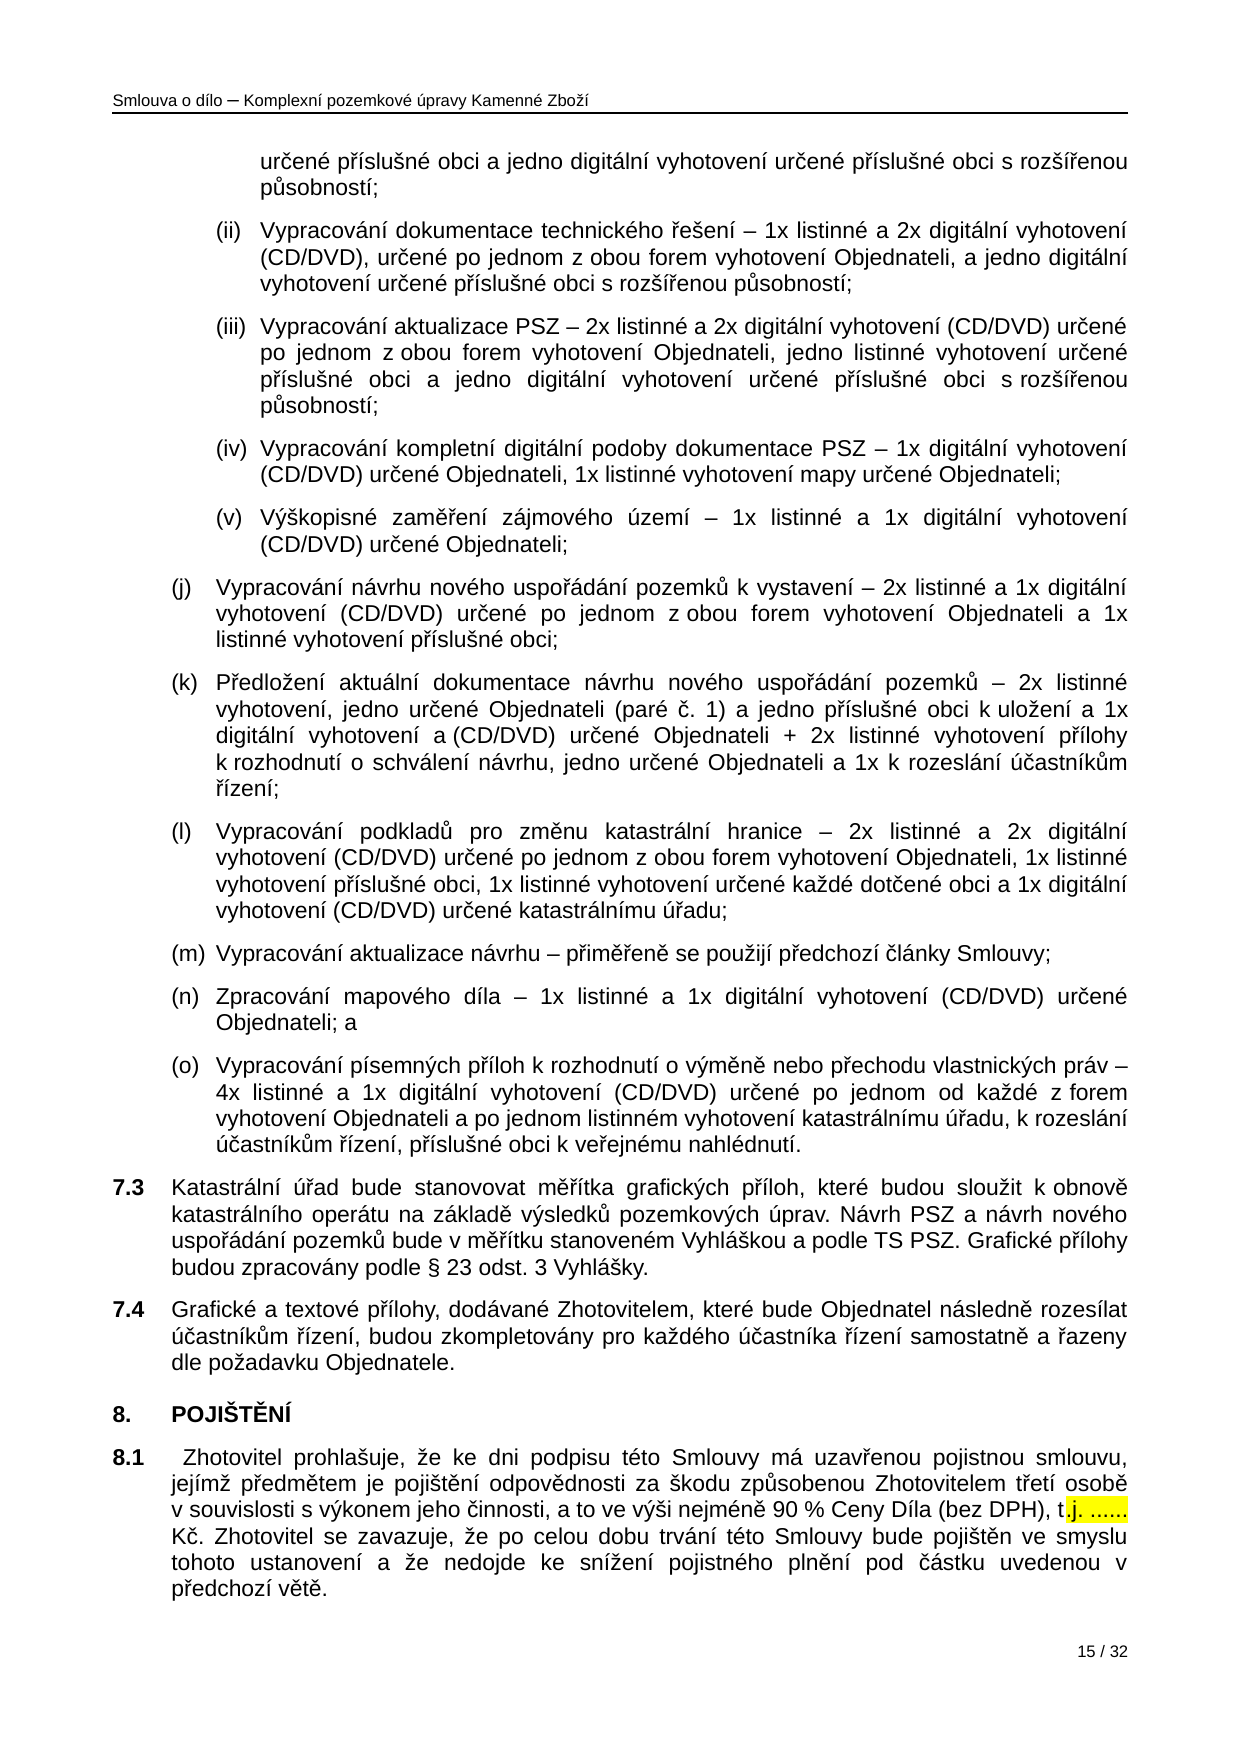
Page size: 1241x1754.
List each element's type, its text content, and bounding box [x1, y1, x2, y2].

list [216, 148, 1128, 200]
list Vypracování aktualizace návrhu – přiměřeně se použijí předchozí články Smlouvy; [171, 940, 1128, 966]
list Výškopisné zaměření zájmového území – 1x listinné a 1x digitální vyhotovení (CD/DVD) určené Objednateli; [216, 504, 1128, 557]
list Vypracování dokumentace technického řešení – 1x listinné a 2x digitální vyhotovení (CD/DVD), určené po jednom z obou forem vyhotovení Objednateli, a jedno digitální vyhotovení určené příslušné obci s rozšířenou působností; [216, 217, 1128, 296]
list Vypracování kompletní digitální podoby dokumentace PSZ – 1x digitální vyhotovení (CD/DVD) určené Objednateli, 1x listinné vyhotovení mapy určené Objednateli; [216, 435, 1128, 488]
list Vypracování písemných příloh k rozhodnutí o výměně nebo přechodu vlastnických práv – 4x listinné a 1x digitální vyhotovení (CD/DVD) určené po jednom od každé z forem vyhotovení Objednateli a po jednom listinném vyhotovení katastrálnímu úřadu, k rozeslání účastníkům řízení, příslušné obci k veřejnému nahlédnutí. [171, 1052, 1128, 1158]
list Zpracování mapového díla – 1x listinné a 1x digitální vyhotovení (CD/DVD) určené Objednateli; a [171, 983, 1128, 1036]
list Vypracování návrhu nového uspořádání pozemků k vystavení – 2x listinné a 1x digitální vyhotovení (CD/DVD) určené po jednom z obou forem vyhotovení Objednateli a 1x listinné vyhotovení příslušné obci; [171, 574, 1128, 653]
text Grafické a textové přílohy, dodávané Zhotovitelem, které bude Objednatel následně rozesílat účastníkům řízení, budou zkompletovány pro každého účastníka řízení samostatně a řazeny dle požadavku Objednatele. [112, 1296, 1128, 1376]
text Zhotovitel prohlašuje, že ke dni podpisu této Smlouvy má uzavřenou pojistnou smlouvu, jejímž předmětem je pojištění odpovědnosti za škodu způsobenou Zhotovitelem třetí osobě v souvislosti s výkonem jeho činnosti, a to ve výši nejméně 90 % Ceny Díla (bez DPH), t.j. ...... Kč. Zhotovitel se zavazuje, že po celou dobu trvání této Smlouvy bude pojištěn ve smyslu tohoto ustanovení a že nedojde ke snížení pojistného plnění pod částku uvedenou v předchozí větě. [112, 1443, 1128, 1602]
list Vypracování aktualizace PSZ – 2x listinné a 2x digitální vyhotovení (CD/DVD) určené po jednom z obou forem vyhotovení Objednateli, jedno listinné vyhotovení určené příslušné obci a jedno digitální vyhotovení určené příslušné obci s rozšířenou působností; [216, 313, 1128, 418]
text Katastrální úřad bude stanovovat měřítka grafických příloh, které budou sloužit k obnově katastrálního operátu na základě výsledků pozemkových úprav. Návrh PSZ a návrh nového uspořádání pozemků bude v měřítku stanoveném Vyhláškou a podle TS PSZ. Grafické přílohy budou zpracovány podle § 23 odst. 3 Vyhlášky. [112, 1174, 1128, 1280]
text Pojištění [112, 1401, 1128, 1427]
list Předložení aktuální dokumentace návrhu nového uspořádání pozemků – 2x listinné vyhotovení, jedno určené Objednateli (paré č. 1) a jedno příslušné obci k uložení a 1x digitální vyhotovení a (CD/DVD) určené Objednateli + 2x listinné vyhotovení přílohy k rozhodnutí o schválení návrhu, jedno určené Objednateli a 1x k rozeslání účastníkům řízení; [171, 669, 1128, 801]
list Vypracování podkladů pro změnu katastrální hranice – 2x listinné a 2x digitální vyhotovení (CD/DVD) určené po jednom z obou forem vyhotovení Objednateli, 1x listinné vyhotovení příslušné obci, 1x listinné vyhotovení určené každé dotčené obci a 1x digitální vyhotovení (CD/DVD) určené katastrálnímu úřadu; [171, 818, 1128, 923]
